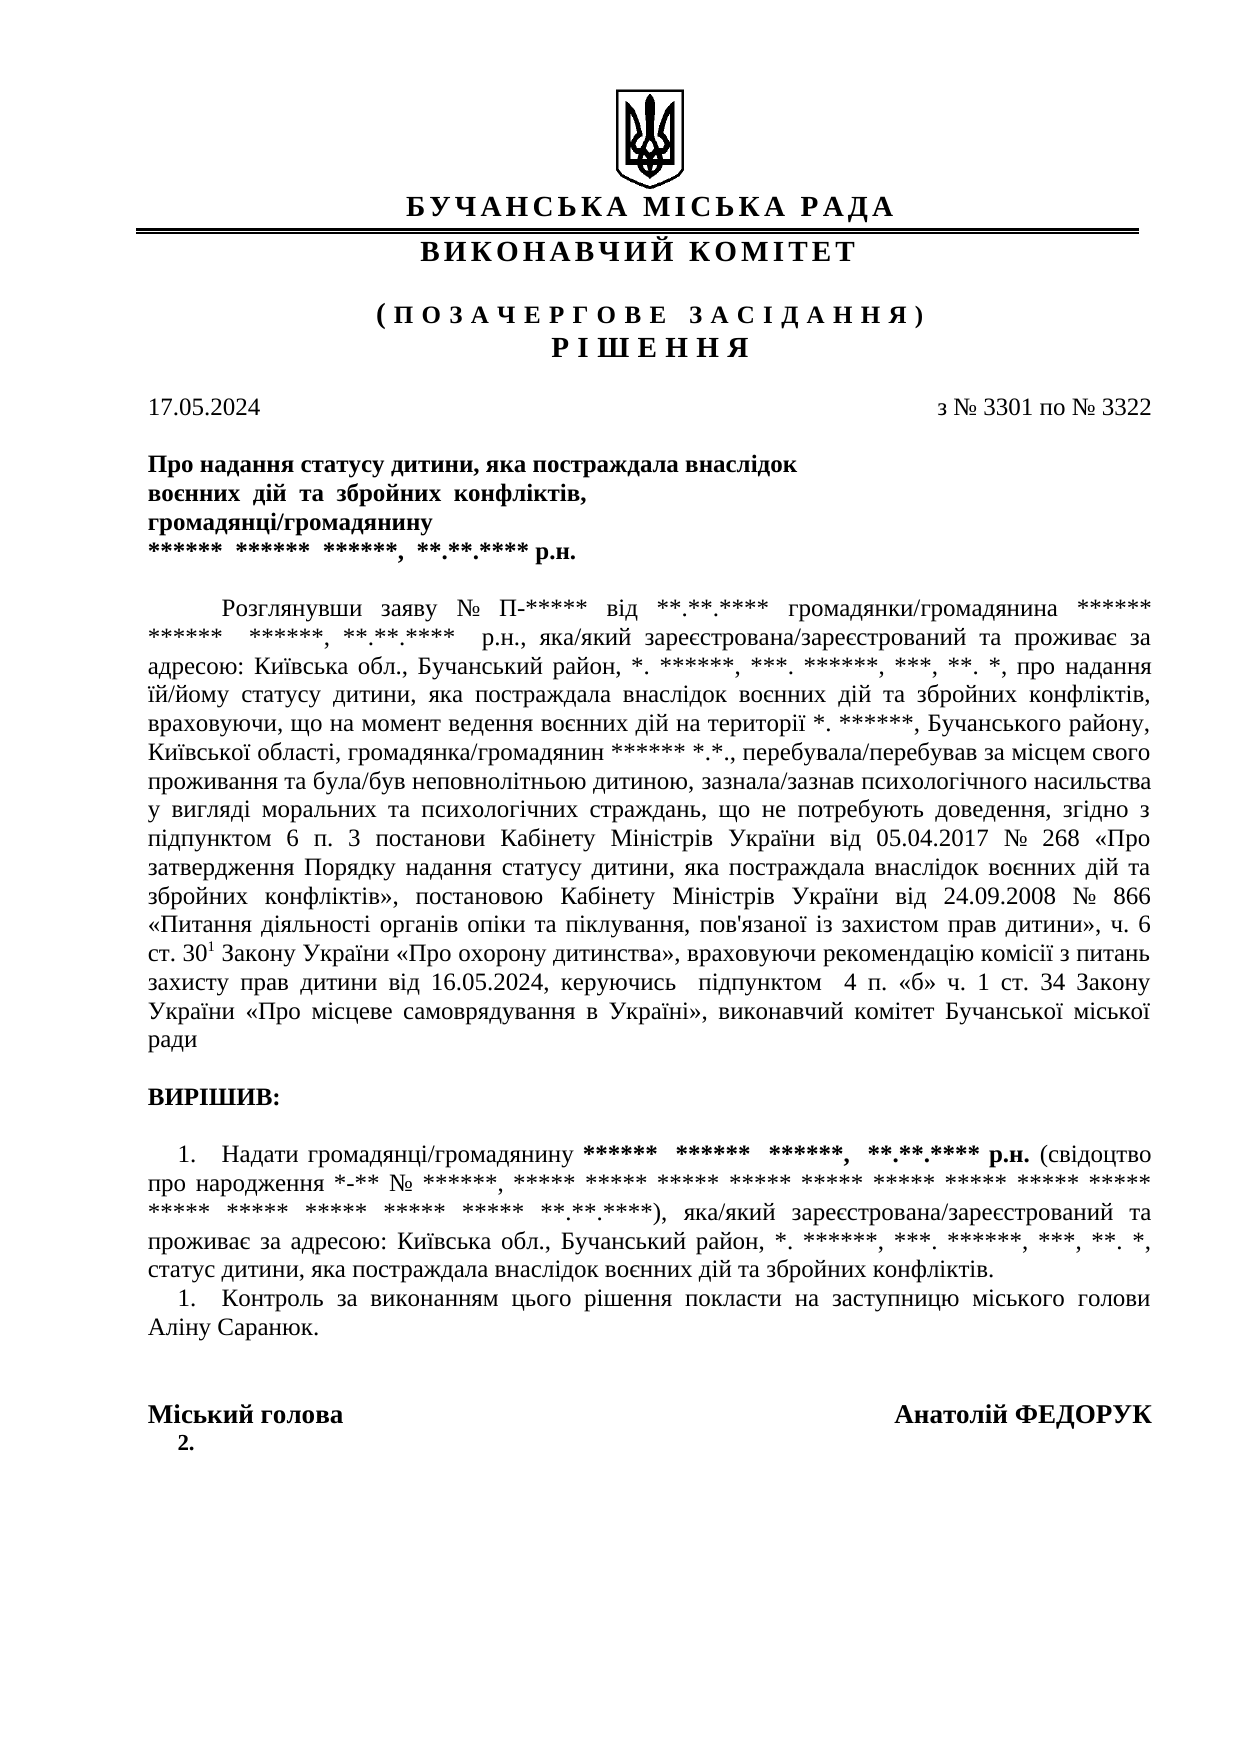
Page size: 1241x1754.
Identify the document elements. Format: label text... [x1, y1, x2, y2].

picture [614, 88, 685, 189]
table_header з № 3301 по № 3322 [650, 392, 1163, 421]
text БУЧАНСЬКА МІСЬКА РАДА [148, 189, 1152, 223]
text ВИРІШИВ: [148, 1082, 1152, 1111]
list Контроль за виконанням цього рішення покласти на заступницю міського голови Аліну Саранюк. [148, 1283, 1152, 1341]
table_header ВИКОНАВЧИЙ КОМІТЕТ [136, 234, 1139, 296]
list Надати громадянці/громадянину ****** ****** ******, **.**.**** р.н. (свідоцтво про народження *-** № ******, ***** ***** ***** ***** ***** ***** ***** ***** ***** ***** ***** ***** ***** ***** **.**.****), яка/який зареєстрована/зареєстрований та проживає за адресою: Київська обл., Бучанський район, *. ******, ***. ******, ***, **. *, статус дитини, яка постраждала внаслідок воєнних дій та збройних конфліктів. [148, 1139, 1152, 1283]
table_header Міський голова [136, 1398, 649, 1429]
text Про надання статусу дитини, яка постраждала внаслідок воєнних дій та збройних конфліктів, громадянці/громадянину [148, 449, 812, 536]
table_header 17.05.2024 [136, 392, 649, 421]
text (ПОЗАЧЕРГОВЕ ЗАСІДАННЯ) [148, 296, 1152, 330]
text ****** ****** ******, **.**.**** р.н. [148, 536, 812, 564]
text РІШЕННЯ [148, 330, 1152, 363]
text Розглянувши заяву № П-***** від **.**.**** громадянки/громадянина ****** ****** ******, **.**.**** р.н., яка/який зареєстрована/зареєстрований та проживає за адресою: Київська обл., Бучанський район, *. ******, ***. ******, ***, **. *, про надання їй/йому статусу дитини, яка постраждала внаслідок воєнних дій та збройних конфліктів, враховуючи, що на момент ведення воєнних дій на території *. ******, Бучанського району, Київської області, громадянка/громадянин ****** *.*., перебувала/перебував за місцем свого проживання та була/був неповнолітньою дитиною, зазнала/зазнав психологічного насильства у вигляді моральних та психологічних страждань, що не потребують доведення, згідно з підпунктом 6 п. 3 постанови Кабінету Міністрів України від 05.04.2017 № 268 «Про затвердження Порядку надання статусу дитини, яка постраждала внаслідок воєнних дій та збройних конфліктів», постановою Кабінету Міністрів України від 24.09.2008 № 866 «Питання діяльності органів опіки та піклування, пов'язаної із захистом прав дитини», ч. 6 ст. 301 Закону України «Про охорону дитинства», враховуючи рекомендацію комісії з питань захисту прав дитини від 16.05.2024, керуючись підпунктом 4 п. «б» ч. 1 ст. 34 Закону України «Про місцеве самоврядування в Україні», виконавчий комітет Бучанської міської ради [148, 593, 1152, 1053]
table_header Анатолій ФЕДОРУК [650, 1398, 1163, 1429]
